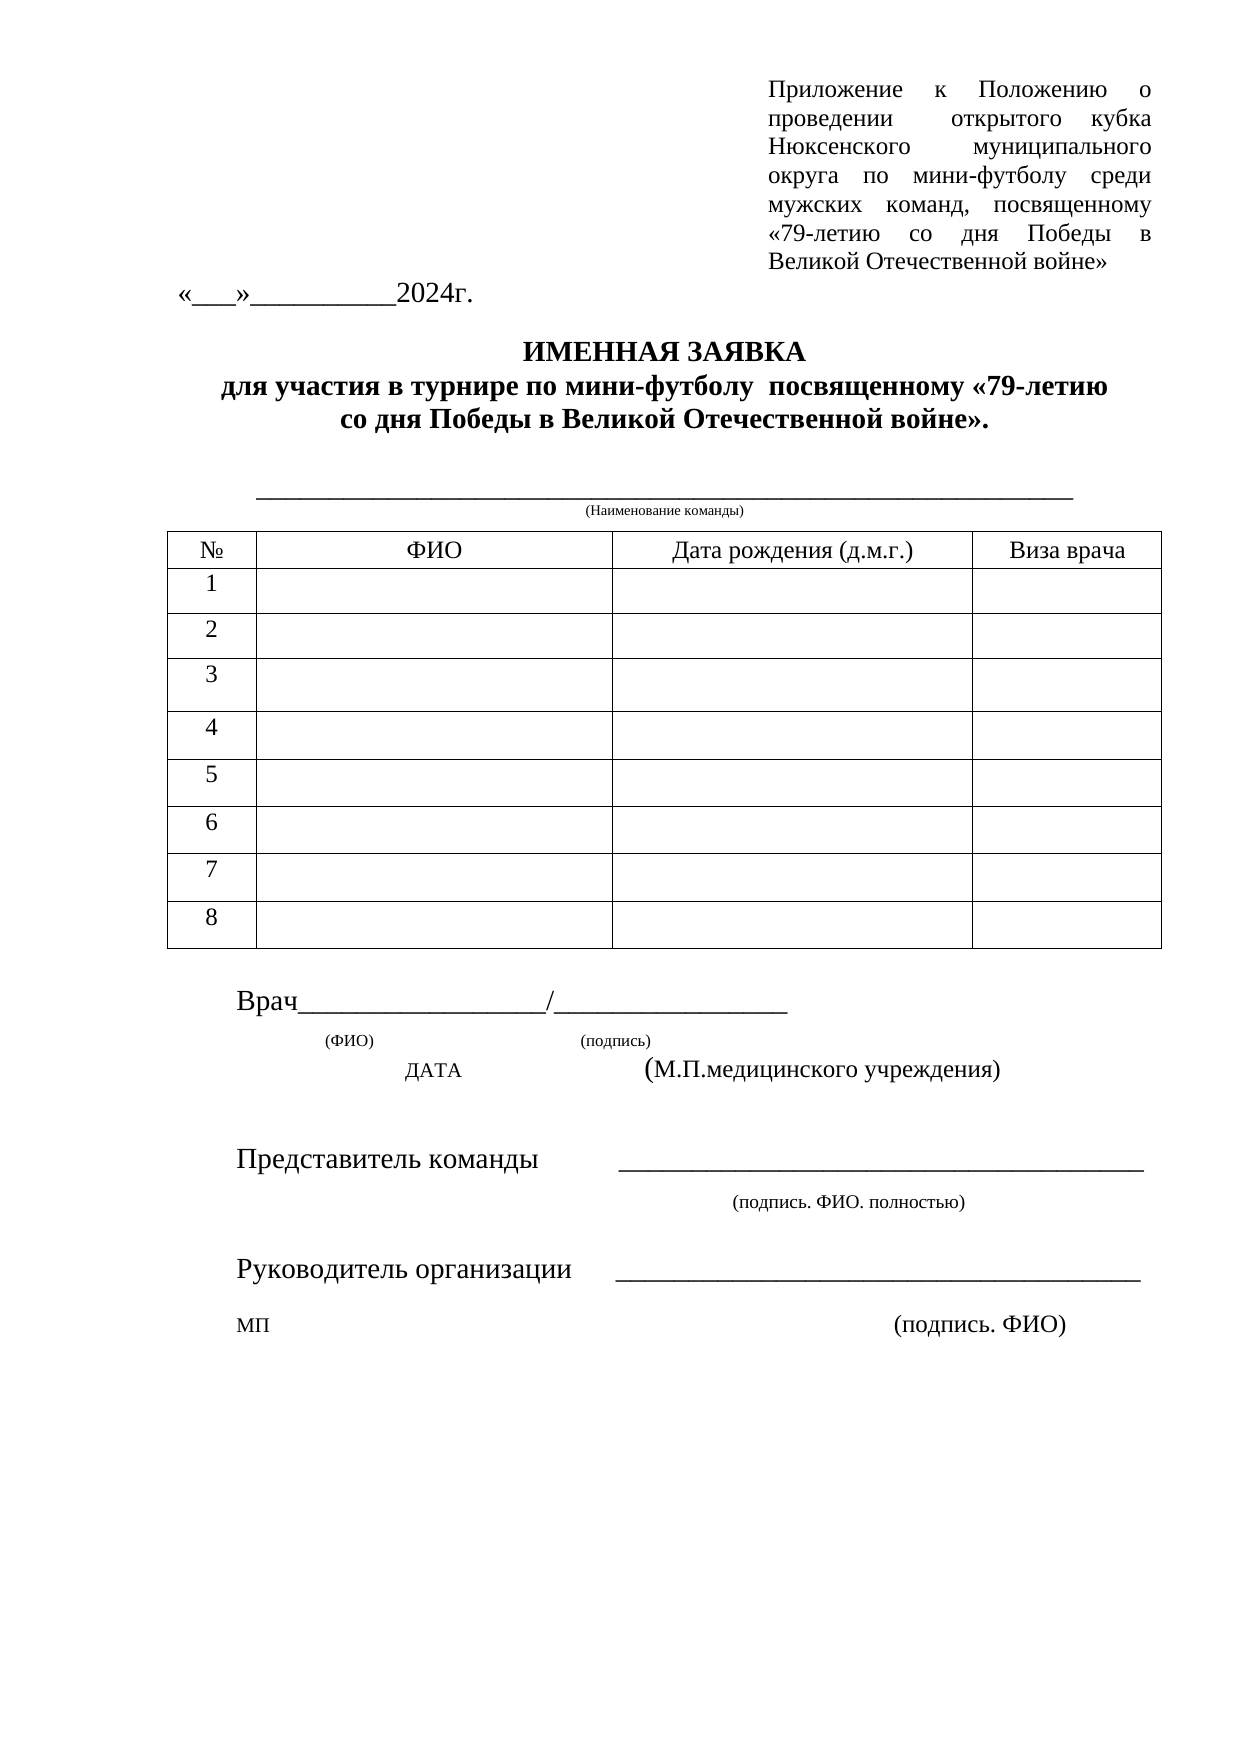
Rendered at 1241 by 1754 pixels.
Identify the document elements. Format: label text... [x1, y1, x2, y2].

table_cell 6 [168, 807, 256, 853]
table_cell [613, 854, 972, 901]
text ________________________________________________________ [177, 469, 1152, 502]
table_cell [973, 760, 1161, 806]
table_cell [973, 569, 1161, 613]
table_cell 2 [168, 614, 256, 658]
text (ФИО) (подпись) [236, 1016, 1152, 1050]
text ДАТА (М.П.медицинского учреждения) [236, 1050, 1152, 1083]
table_cell [257, 659, 612, 711]
table_cell [613, 712, 972, 758]
text МП (подпись. ФИО) [236, 1309, 1152, 1338]
table_cell [257, 902, 612, 948]
table_cell [973, 659, 1161, 711]
table_cell [613, 807, 972, 853]
text Врач_________________/________________ [236, 983, 1152, 1016]
text (Наименование команды) [177, 502, 1152, 531]
table_cell [257, 569, 612, 613]
table_header Виза врача [973, 532, 1161, 567]
table_cell [973, 854, 1161, 901]
table_cell [257, 807, 612, 853]
table_cell [613, 614, 972, 658]
text Представитель команды ____________________________________ [236, 1141, 1152, 1174]
text (подпись. ФИО. полностью) [236, 1174, 1152, 1213]
text Руководитель организации ____________________________________ [236, 1251, 1152, 1284]
table_header ФИО [257, 532, 612, 567]
table_cell [613, 569, 972, 613]
table_cell [257, 614, 612, 658]
table_cell 4 [168, 712, 256, 758]
text Приложение к Положению о проведении открытого кубка Нюксенского муниципального округа по мини-футболу среди мужских команд, посвященному «79-летию со дня Победы в Великой Отечественной войне» [768, 74, 1152, 275]
text для участия в турнире по мини-футболу посвященному «79-летию [177, 368, 1152, 402]
table_cell [973, 902, 1161, 948]
table_header № [168, 532, 256, 567]
text со дня Победы в Великой Отечественной войне». [177, 402, 1152, 435]
table_cell 3 [168, 659, 256, 711]
text «___»__________2024г. [177, 275, 1152, 309]
table_cell [973, 614, 1161, 658]
text ИМЕННАЯ ЗАЯВКА [177, 334, 1152, 368]
table_cell [613, 902, 972, 948]
table_cell 5 [168, 760, 256, 806]
table_cell [257, 712, 612, 758]
table_cell 1 [168, 569, 256, 613]
table_cell [613, 760, 972, 806]
table_cell 7 [168, 854, 256, 901]
table_cell [613, 659, 972, 711]
table_cell 8 [168, 902, 256, 948]
table_cell [257, 854, 612, 901]
table_cell [973, 712, 1161, 758]
table_header Дата рождения (д.м.г.) [613, 532, 972, 567]
table_cell [257, 760, 612, 806]
table_cell [973, 807, 1161, 853]
